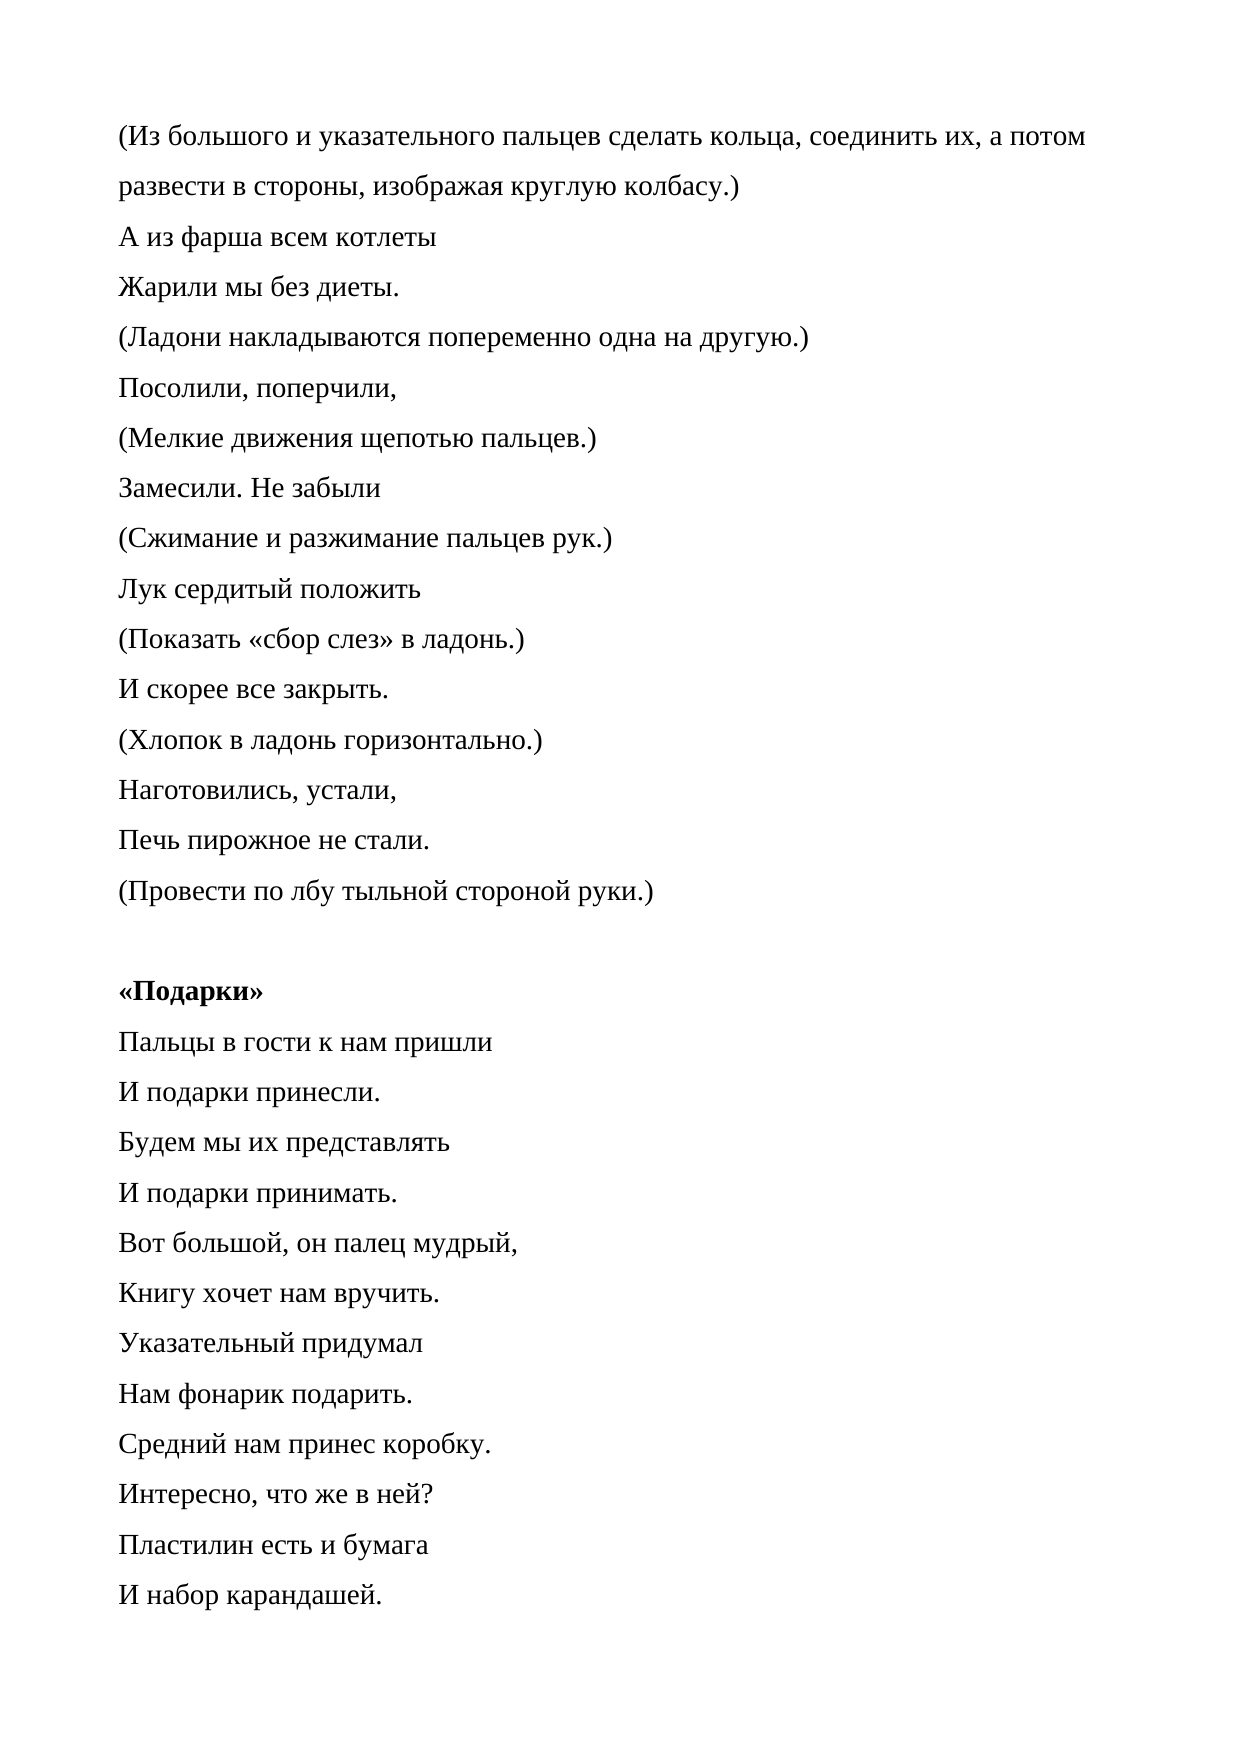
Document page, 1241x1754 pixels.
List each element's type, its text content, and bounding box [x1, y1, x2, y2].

text И набор карандашей. [118, 1577, 1122, 1611]
text (Мелкие движения щепотью пальцев.) [118, 420, 1122, 453]
text Будем мы их представлять [118, 1124, 1122, 1158]
text Посолили, поперчили, [118, 370, 1122, 403]
text (Хлопок в ладонь горизонтально.) [118, 722, 1122, 755]
text И подарки принесли. [118, 1074, 1122, 1108]
text А из фарша всем котлеты [118, 219, 1122, 252]
text Печь пирожное не стали. [118, 822, 1122, 856]
text «Подарки» [118, 973, 1122, 1007]
text Интересно, что же в ней? [118, 1477, 1122, 1510]
text (Ладони накладываются попеременно одна на другую.) [118, 319, 1122, 353]
text Вот большой, он палец мудрый, [118, 1225, 1122, 1258]
text Пальцы в гости к нам пришли [118, 1024, 1122, 1057]
text (Из большого и указательного пальцев сделать кольца, соединить их, а потом развести в стороны, изображая круглую колбасу.) [118, 118, 1122, 202]
text И подарки принимать. [118, 1175, 1122, 1208]
text (Сжимание и разжимание пальцев рук.) [118, 521, 1122, 554]
text Книгу хочет нам вручить. [118, 1275, 1122, 1309]
text Замесили. Не забыли [118, 470, 1122, 504]
text Пластилин есть и бумага [118, 1527, 1122, 1560]
text Жарили мы без диеты. [118, 269, 1122, 303]
text Наготовились, устали, [118, 772, 1122, 806]
text Средний нам принес коробку. [118, 1426, 1122, 1460]
text (Провести по лбу тыльной стороной руки.) [118, 873, 1122, 906]
text И скорее все закрыть. [118, 672, 1122, 705]
text Лук сердитый положить [118, 571, 1122, 604]
text (Показать «сбор слез» в ладонь.) [118, 621, 1122, 655]
text Нам фонарик подарить. [118, 1376, 1122, 1409]
text Указательный придумал [118, 1326, 1122, 1359]
